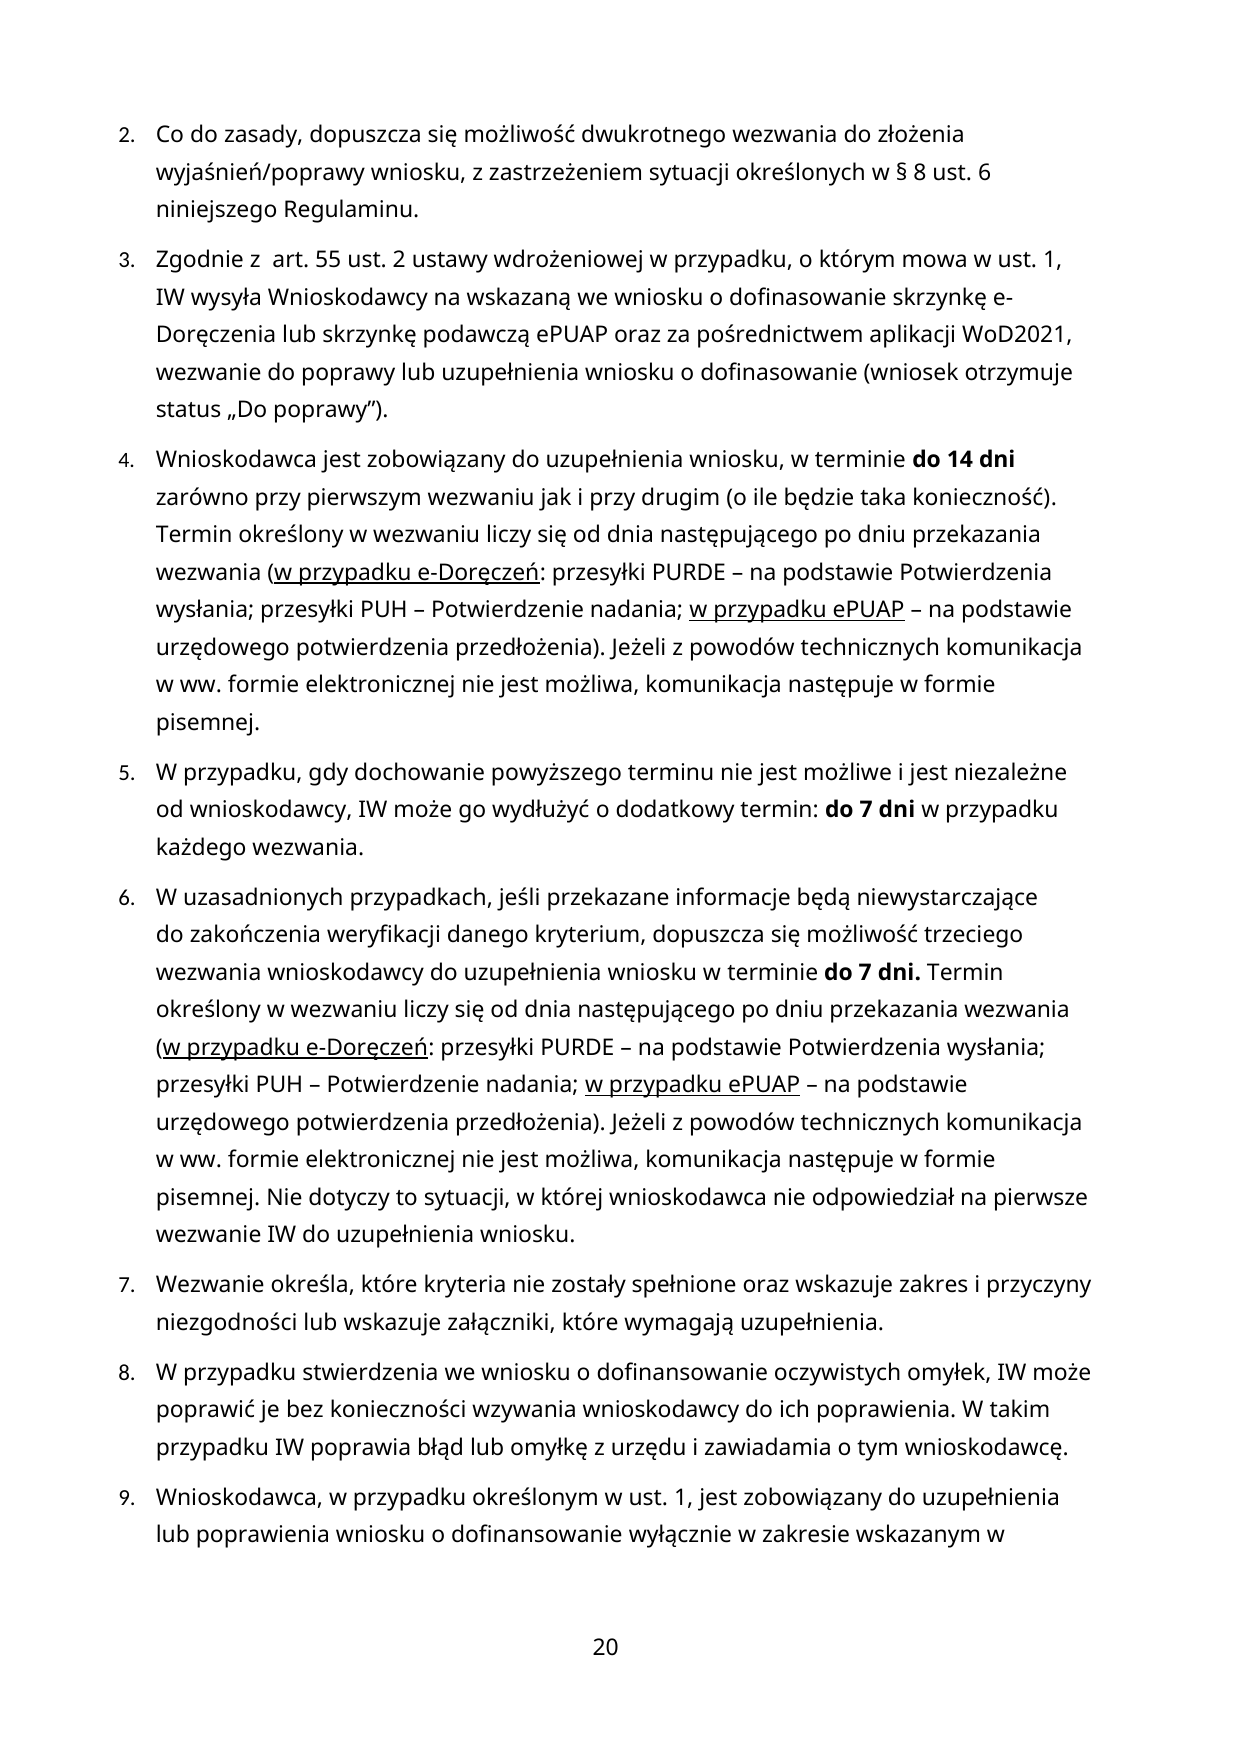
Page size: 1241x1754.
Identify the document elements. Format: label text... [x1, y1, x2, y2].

list W przypadku, gdy dochowanie powyższego terminu nie jest możliwe i jest niezależne od wnioskodawcy, IW może go wydłużyć o dodatkowy termin: do 7 dni w przypadku każdego wezwania. [118, 756, 1092, 862]
list Co do zasady, dopuszcza się możliwość dwukrotnego wezwania do złożenia wyjaśnień/poprawy wniosku, z zastrzeżeniem sytuacji określonych w § 8 ust. 6 niniejszego Regulaminu. [118, 118, 1092, 224]
list W przypadku stwierdzenia we wniosku o dofinansowanie oczywistych omyłek, IW może poprawić je bez konieczności wzywania wnioskodawcy do ich poprawienia. W takim przypadku IW poprawia błąd lub omyłkę z urzędu i zawiadamia o tym wnioskodawcę. [118, 1356, 1092, 1462]
list Wezwanie określa, które kryteria nie zostały spełnione oraz wskazuje zakres i przyczyny niezgodności lub wskazuje załączniki, które wymagają uzupełnienia. [118, 1268, 1092, 1337]
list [118, 1481, 1092, 1549]
list W uzasadnionych przypadkach, jeśli przekazane informacje będą niewystarczające do zakończenia weryfikacji danego kryterium, dopuszcza się możliwość trzeciego wezwania wnioskodawcy do uzupełnienia wniosku w terminie do 7 dni. Termin określony w wezwaniu liczy się od dnia następującego po dniu przekazania wezwania (w przypadku e-Doręczeń: przesyłki PURDE – na podstawie Potwierdzenia wysłania; przesyłki PUH – Potwierdzenie nadania; w przypadku ePUAP – na podstawie urzędowego potwierdzenia przedłożenia). Jeżeli z powodów technicznych komunikacja w ww. formie elektronicznej nie jest możliwa, komunikacja następuje w formie pisemnej. Nie dotyczy to sytuacji, w której wnioskodawca nie odpowiedział na pierwsze wezwanie IW do uzupełnienia wniosku. [118, 881, 1092, 1249]
list Wnioskodawca jest zobowiązany do uzupełnienia wniosku, w terminie do 14 dni zarówno przy pierwszym wezwaniu jak i przy drugim (o ile będzie taka konieczność). Termin określony w wezwaniu liczy się od dnia następującego po dniu przekazania wezwania (w przypadku e-Doręczeń: przesyłki PURDE – na podstawie Potwierdzenia wysłania; przesyłki PUH – Potwierdzenie nadania; w przypadku ePUAP – na podstawie urzędowego potwierdzenia przedłożenia). Jeżeli z powodów technicznych komunikacja w ww. formie elektronicznej nie jest możliwa, komunikacja następuje w formie pisemnej. [118, 443, 1092, 737]
list Zgodnie z art. 55 ust. 2 ustawy wdrożeniowej w przypadku, o którym mowa w ust. 1, IW wysyła Wnioskodawcy na wskazaną we wniosku o dofinasowanie skrzynkę e-Doręczenia lub skrzynkę podawczą ePUAP oraz za pośrednictwem aplikacji WoD2021, wezwanie do poprawy lub uzupełnienia wniosku o dofinasowanie (wniosek otrzymuje status „Do poprawy”). [118, 243, 1092, 424]
